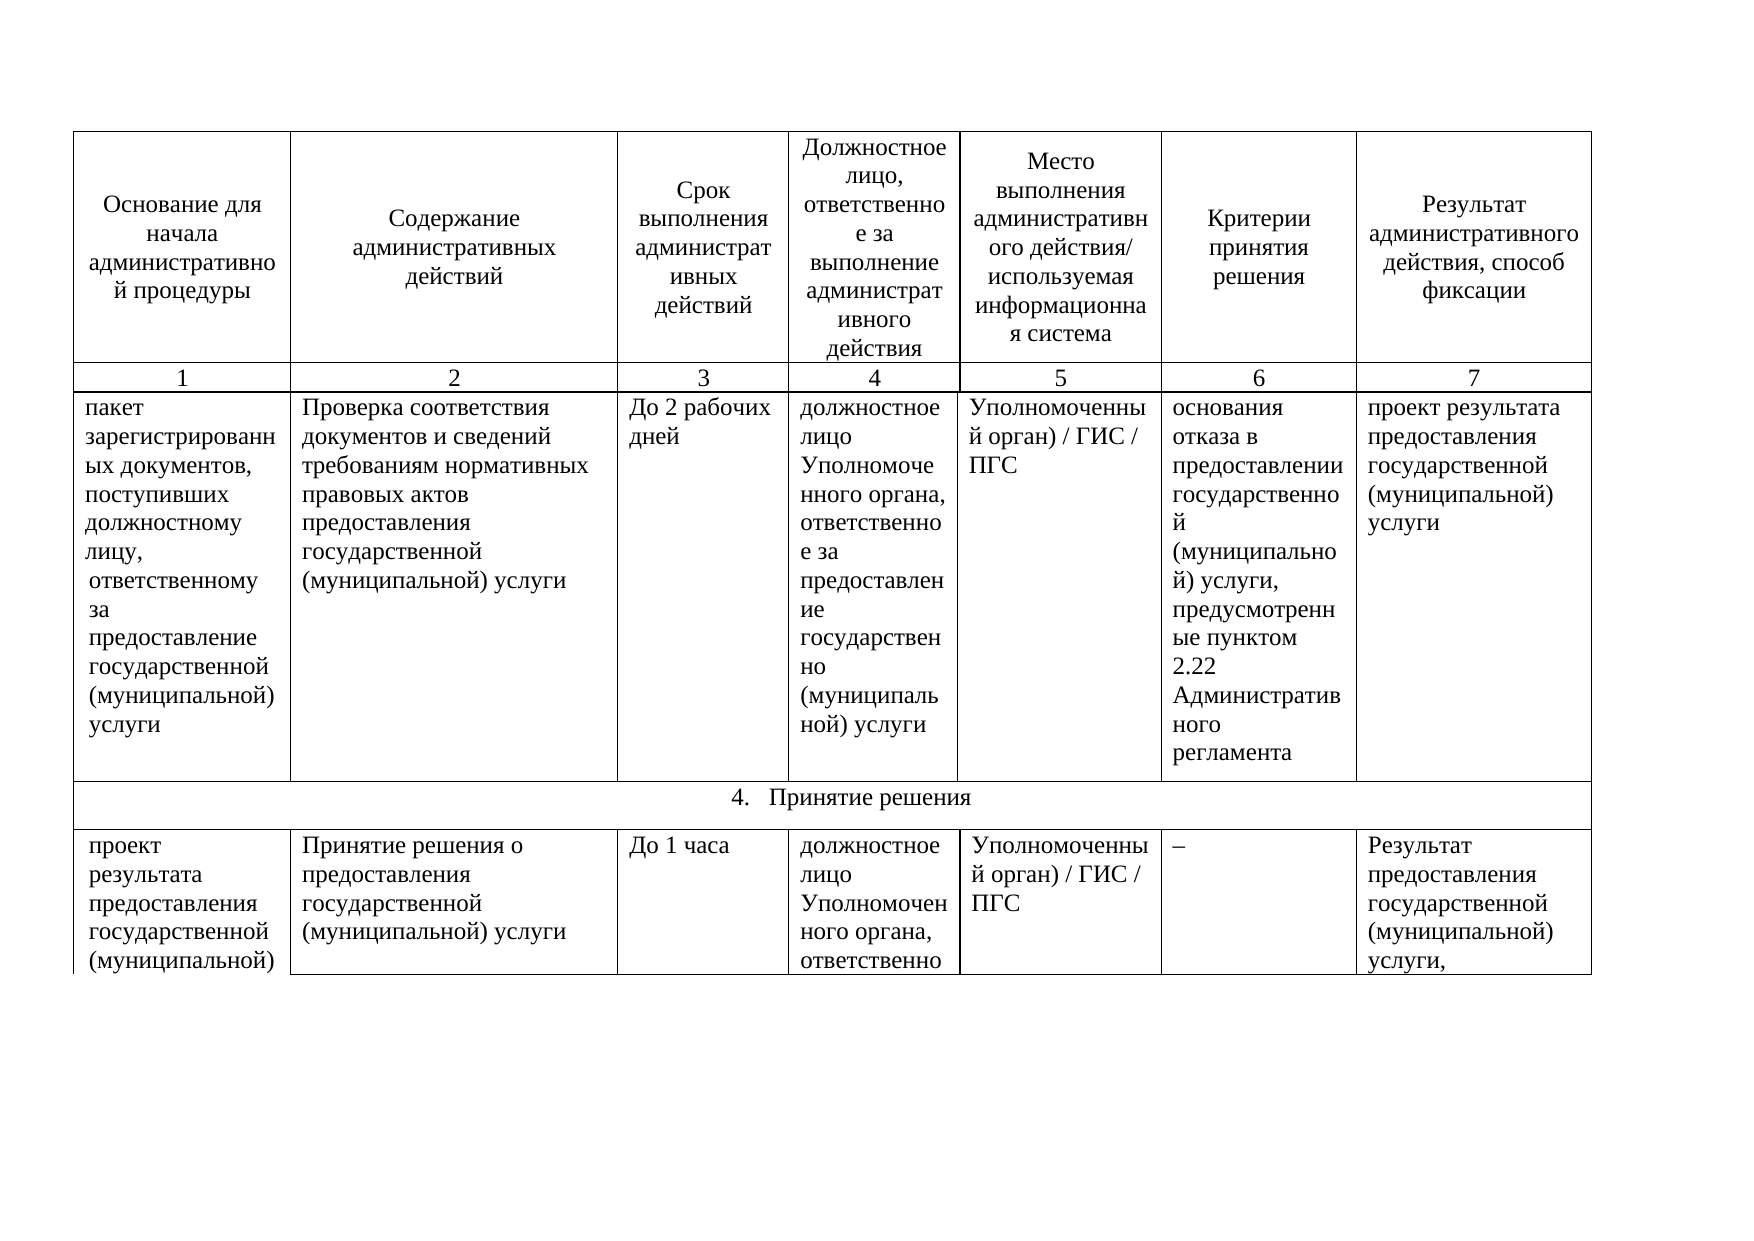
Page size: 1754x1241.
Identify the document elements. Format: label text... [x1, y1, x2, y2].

table_cell основания отказа в предоставлении государственной (муниципальной) услуги, предусмотренные пунктом 2.22 Административного регламента [1162, 393, 1356, 781]
table_cell должностное лицо Уполномоченного органа, ответственное за предоставление государственной (муниципальной) услуги; Руководитель Уполномоченного органа)или иное уполномоченное им лицо [789, 830, 959, 974]
table_cell 4 [789, 363, 959, 391]
table_header Должностное лицо, ответственное за выполнение административного действия [789, 132, 959, 362]
table_cell 2 [291, 363, 617, 391]
table_cell проект результата предоставления государственной (муниципальной) услуги [1357, 393, 1591, 781]
table_header Результат административного действия, способ фиксации [1357, 132, 1591, 362]
table_cell Принятие решения [74, 782, 1591, 829]
table_cell 6 [1162, 363, 1356, 391]
table_header Срок выполнения административных действий [618, 132, 788, 362]
table_cell пакет зарегистрированных документов, поступивших должностному лицу, ответственному за предоставление государственной (муниципальной) услуги [74, 393, 290, 781]
table_header Содержание административных действий [291, 132, 617, 362]
table_header Основание для начала административной процедуры [74, 132, 290, 362]
table_cell проект результата предоставления государственной (муниципальной) услуги [74, 830, 290, 974]
table_cell 7 [1357, 363, 1591, 391]
table_cell До 1 часа [618, 830, 788, 974]
table_cell Проверка соответствия документов и сведений требованиям нормативных правовых актов предоставления государственной (муниципальной) услуги [291, 393, 617, 781]
table_cell Результат предоставления государственной (муниципальной) услуги, подписанный усиленной квалифицированной подписью руководителем Уполномоченного органа или иного уполномоченного им лица [1357, 830, 1591, 974]
table_header Место выполнения административного действия/ используемая информационная система [961, 132, 1161, 362]
table_cell Принятие решения о предоставления государственной (муниципальной) услуги [291, 830, 617, 974]
table_cell должностное лицо Уполномоченного органа, ответственное за предоставление государственно (муниципальной) услуги [789, 393, 957, 781]
table_header Критерии принятия решения [1162, 132, 1356, 362]
table_cell – [1162, 830, 1356, 974]
table_cell 1 [74, 363, 290, 391]
table_cell Уполномоченный орган) / ГИС / ПГС [961, 830, 1161, 974]
table_cell 3 [618, 363, 788, 391]
table_cell 5 [961, 363, 1161, 391]
table_cell До 2 рабочих дней [618, 393, 788, 781]
table_cell Уполномоченный орган) / ГИС / ПГС [958, 393, 1161, 781]
